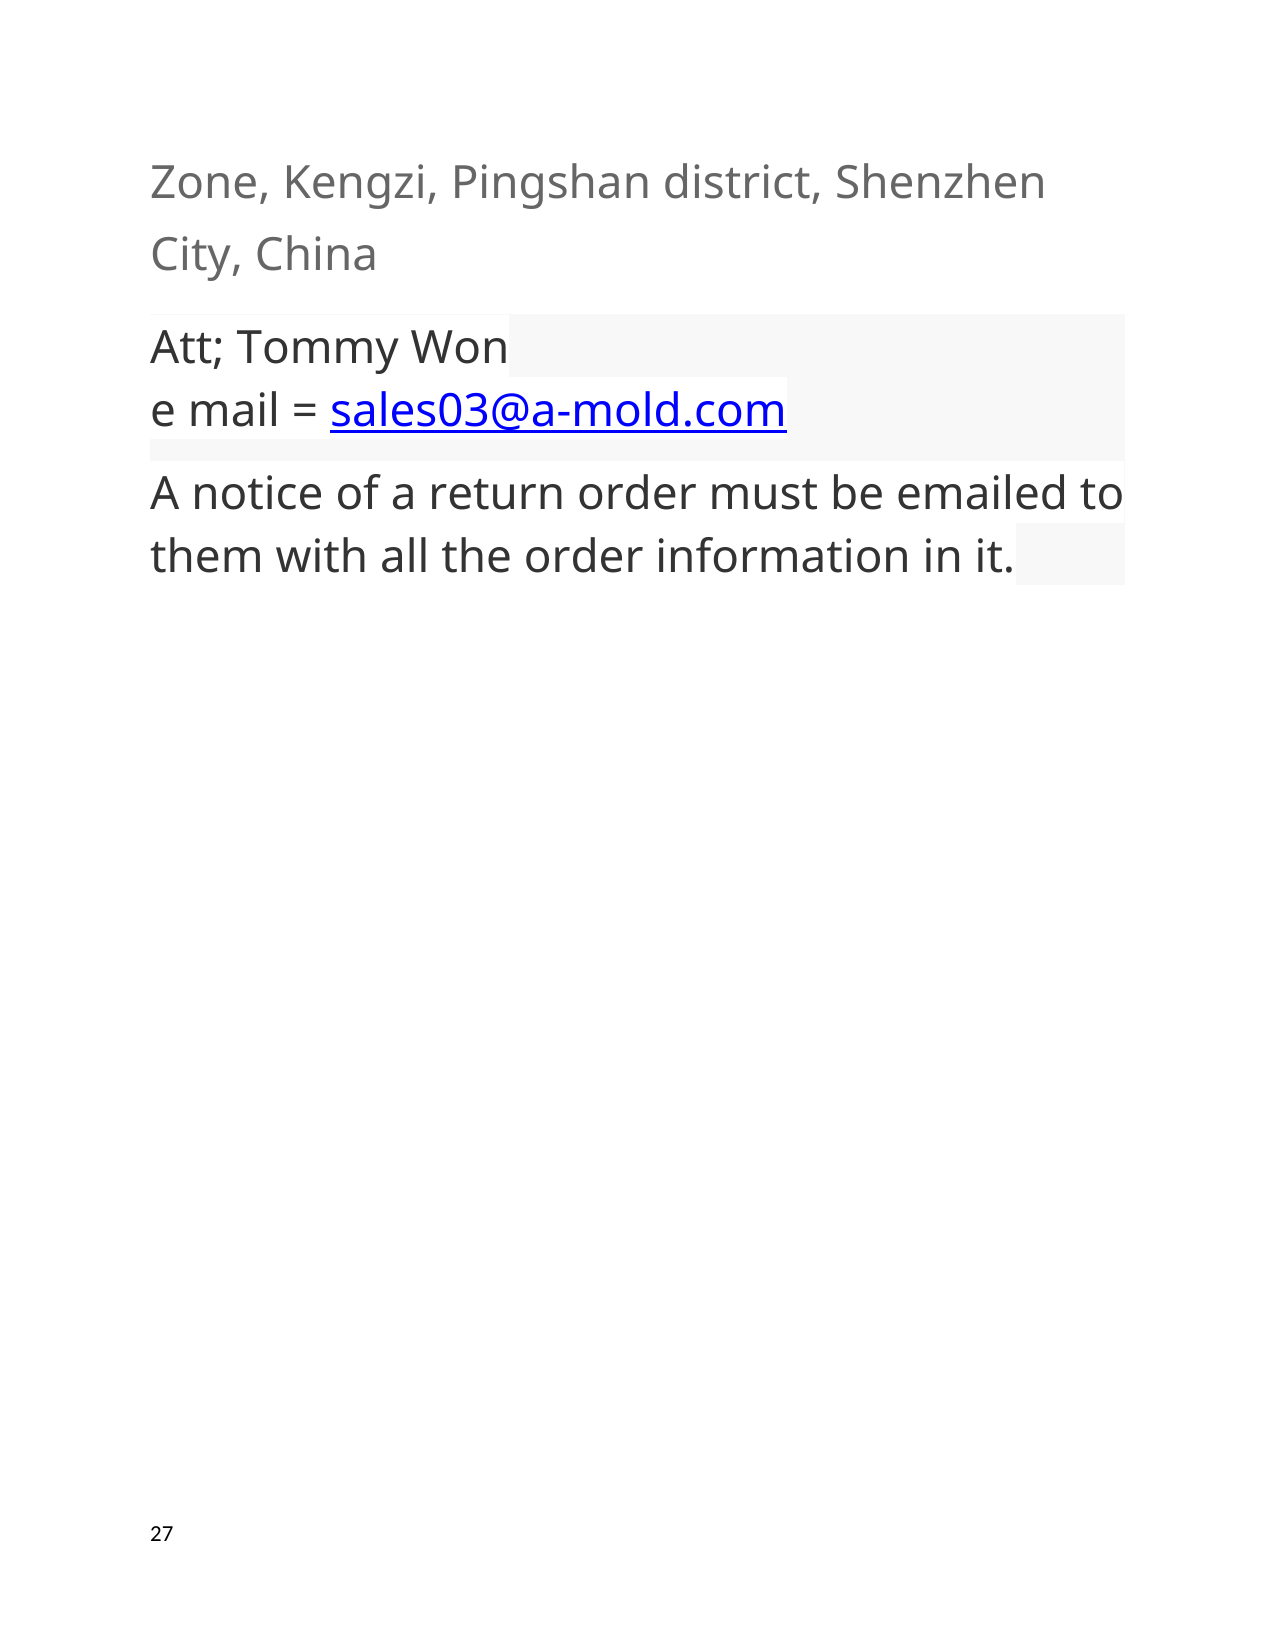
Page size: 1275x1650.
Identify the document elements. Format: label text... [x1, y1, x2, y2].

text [150, 150, 1125, 284]
text Att; Tommy Won e mail = sales03@a-mold.com [150, 314, 1125, 439]
text A notice of a return order must be emailed to them with all the order information in it. [1016, 461, 1125, 585]
